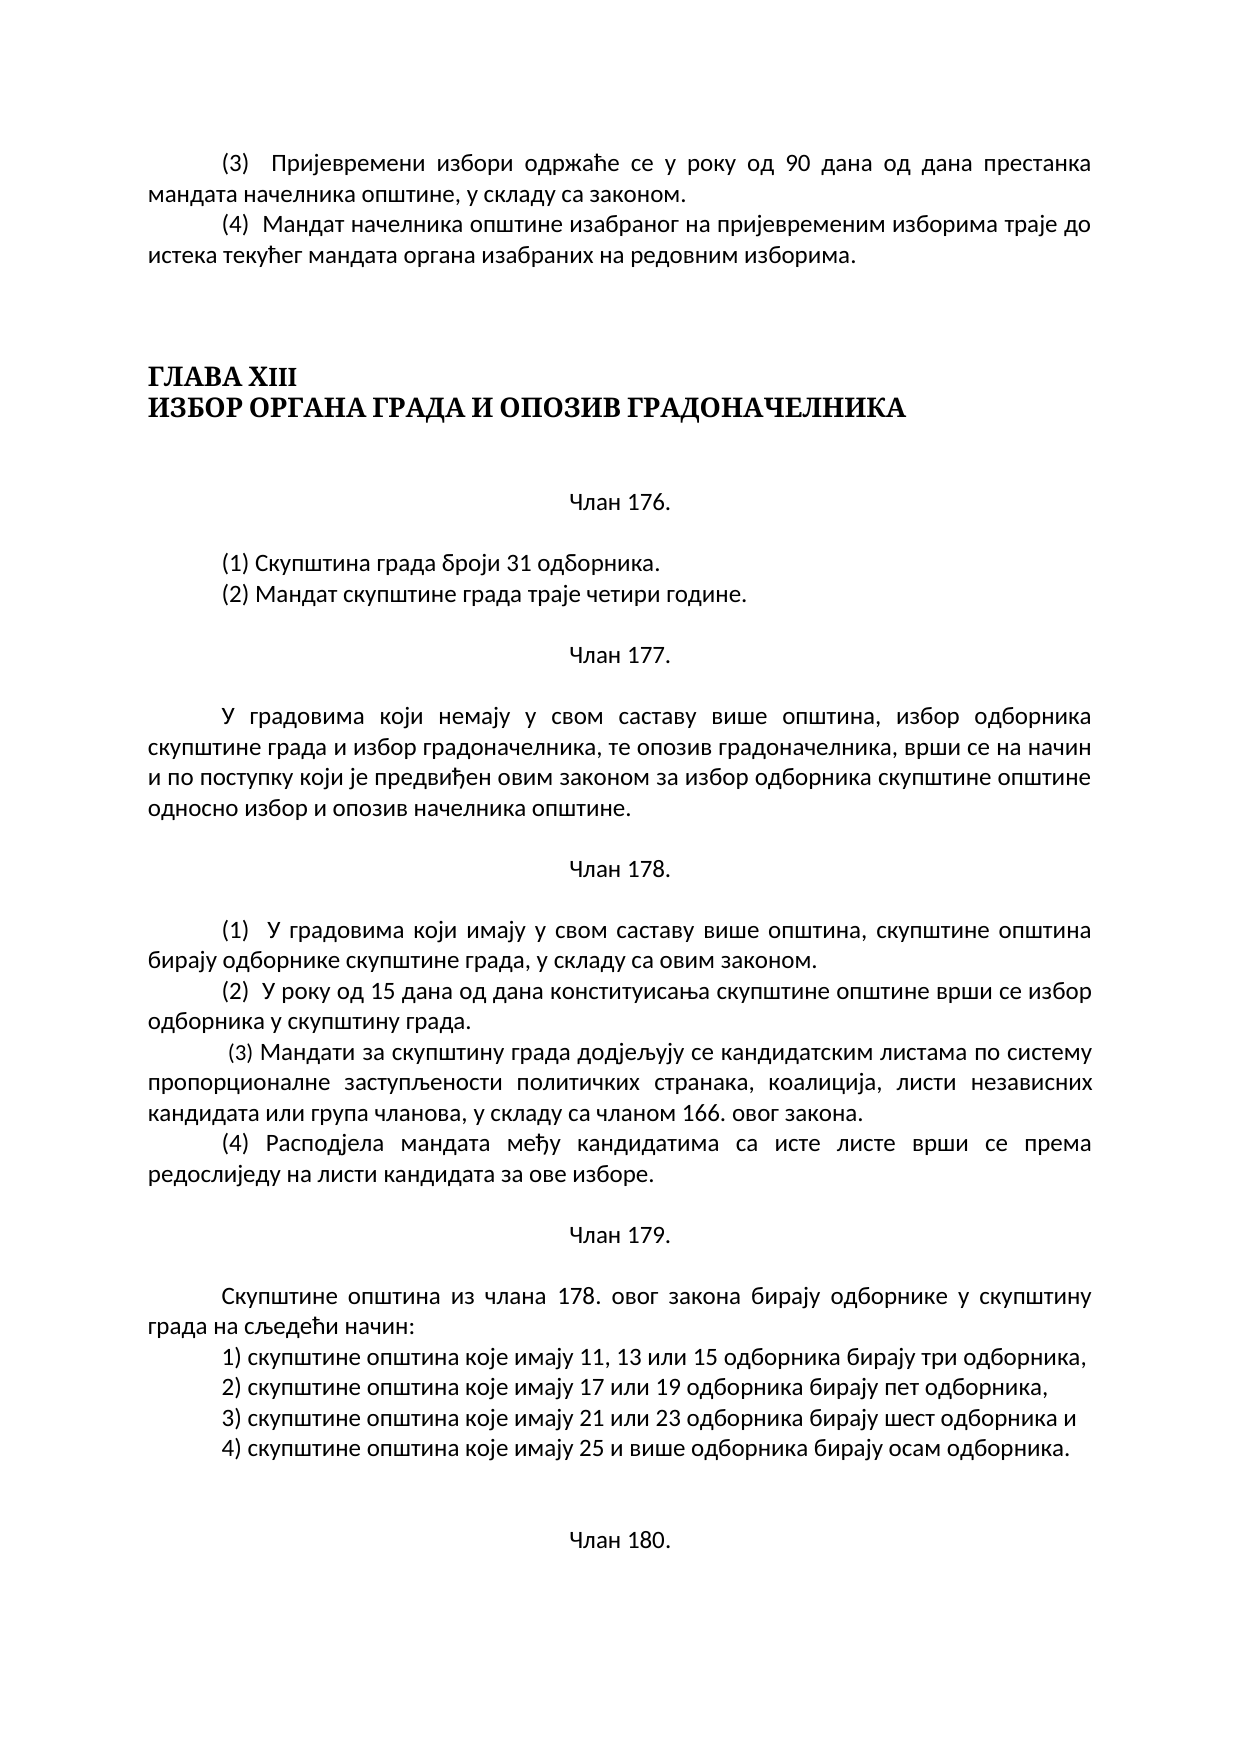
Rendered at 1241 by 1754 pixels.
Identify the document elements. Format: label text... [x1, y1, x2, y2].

text 1) скупштине општина које имају 11, 13 или 15 одборника бирају три одборника, [148, 1341, 1093, 1372]
text (2) Maндaт скупштине грaдa трaje чeтири гoдинe. [148, 578, 1093, 608]
text Члан 177. [148, 639, 1093, 669]
text (3) Пријевремени избори одржаће се у року од 90 дана од дана престанка мандата начелника општине, у складу са законом. [148, 148, 1093, 209]
text (1) У градовима који имају у свом саставу више општина, скупштине општина бирају одборнике скупштине града, у складу са овим законом. [148, 914, 1093, 975]
text (2) У року од 15 дана од дана конституисања скупштине општине врши се избор одборника у скупштину града. [148, 975, 1093, 1036]
text 2) скупштине општина које имају 17 или 19 одборника бирају пет одборника, [148, 1372, 1093, 1402]
text Члан 178. [148, 853, 1093, 883]
text 3) скупштине општина које имају 21 или 23 одборника бирају шест одборника и [148, 1402, 1093, 1433]
text Члан 180. [148, 1524, 1093, 1555]
text (1) Скупштина града броји 31 одборника. [148, 547, 1093, 578]
text (4) Мандат начелника општине изабраног на пријевременим изборима траје до истека текућег мандата органа изабраних на редовним изборима. [148, 209, 1093, 270]
text ГЛАВА ХIII [148, 362, 1093, 393]
text (3) Maндaти за скупштину грaдa дoдjeљуjу сe кaндидaтским листaмa пo систeму прoпoрциoнaлнe зaступљeнoсти пoлитичких странака, кoaлициja, листи нeзaвисних кaндидaтa или групa члaнoвa, у складу са чланом 166. oвoг зaкoнa. [148, 1036, 1093, 1127]
text У градовима који немају у свом саставу више општина, избор одборника скупштине града и избор градоначелника, те опозив градоначелника, врши се на начин и по поступку који је предвиђен овим законом за избор одборника скупштине општине односно избор и опозив начелника општине. [148, 700, 1093, 822]
text 4) скупштине општина које имају 25 и више одборника бирају осам одборника. [148, 1433, 1093, 1463]
text (4) Рaспoдjeлa мaндaтa мeђу кaндидaтимa сa истe листe врши сe прeмa рeдoслиjeду нa листи кaндидaтa зa oвe избoрe. [148, 1127, 1093, 1188]
text ИЗБОР ОРГАНА ГРАДА И ОПОЗИВ ГРАДОНАЧЕЛНИКА [148, 393, 1093, 424]
text Члан 176. [148, 486, 1093, 517]
text Скупштине општина из члана 178. овог закона бирају одборнике у скупштину града на сљедећи начин: [148, 1280, 1093, 1341]
text Члан 179. [148, 1219, 1093, 1249]
